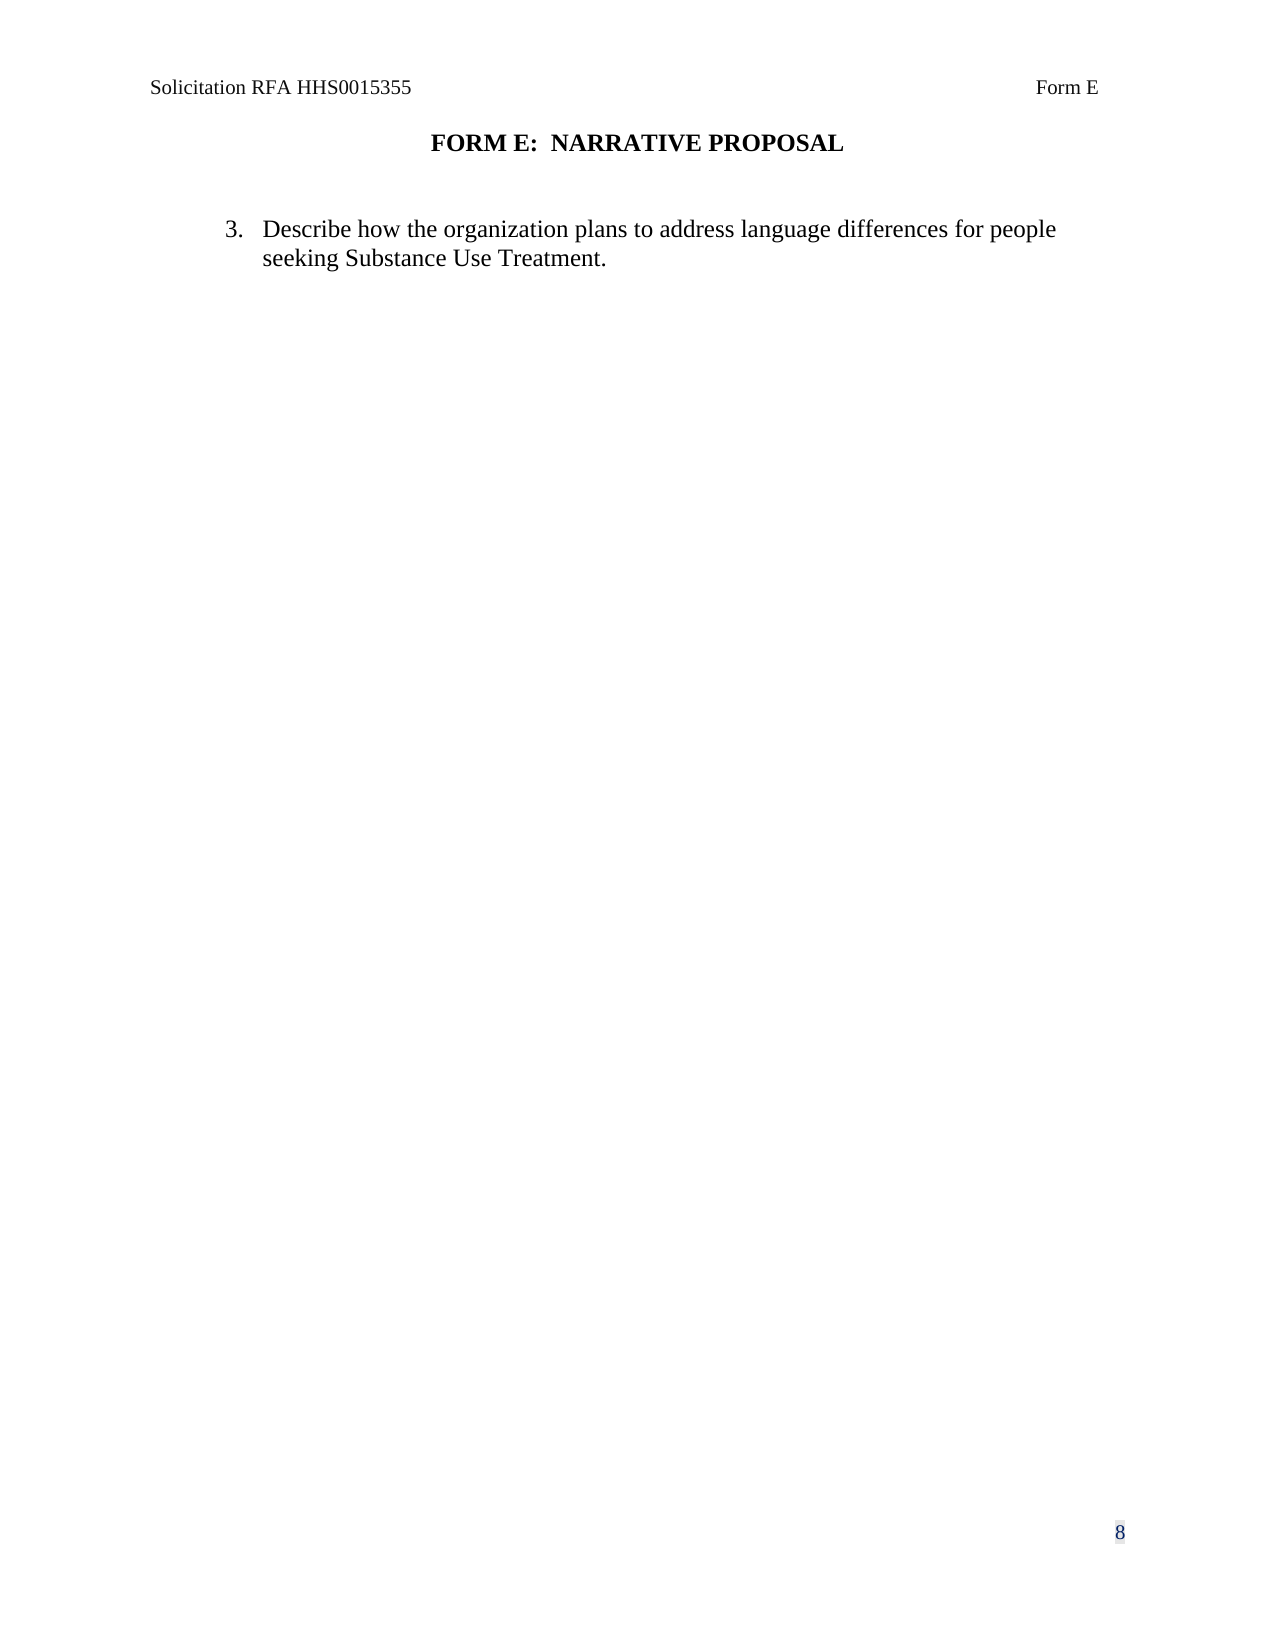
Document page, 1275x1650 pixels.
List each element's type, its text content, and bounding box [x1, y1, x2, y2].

list Describe how the organization plans to address language differences for people seeking Substance Use Treatment. [225, 214, 1125, 272]
